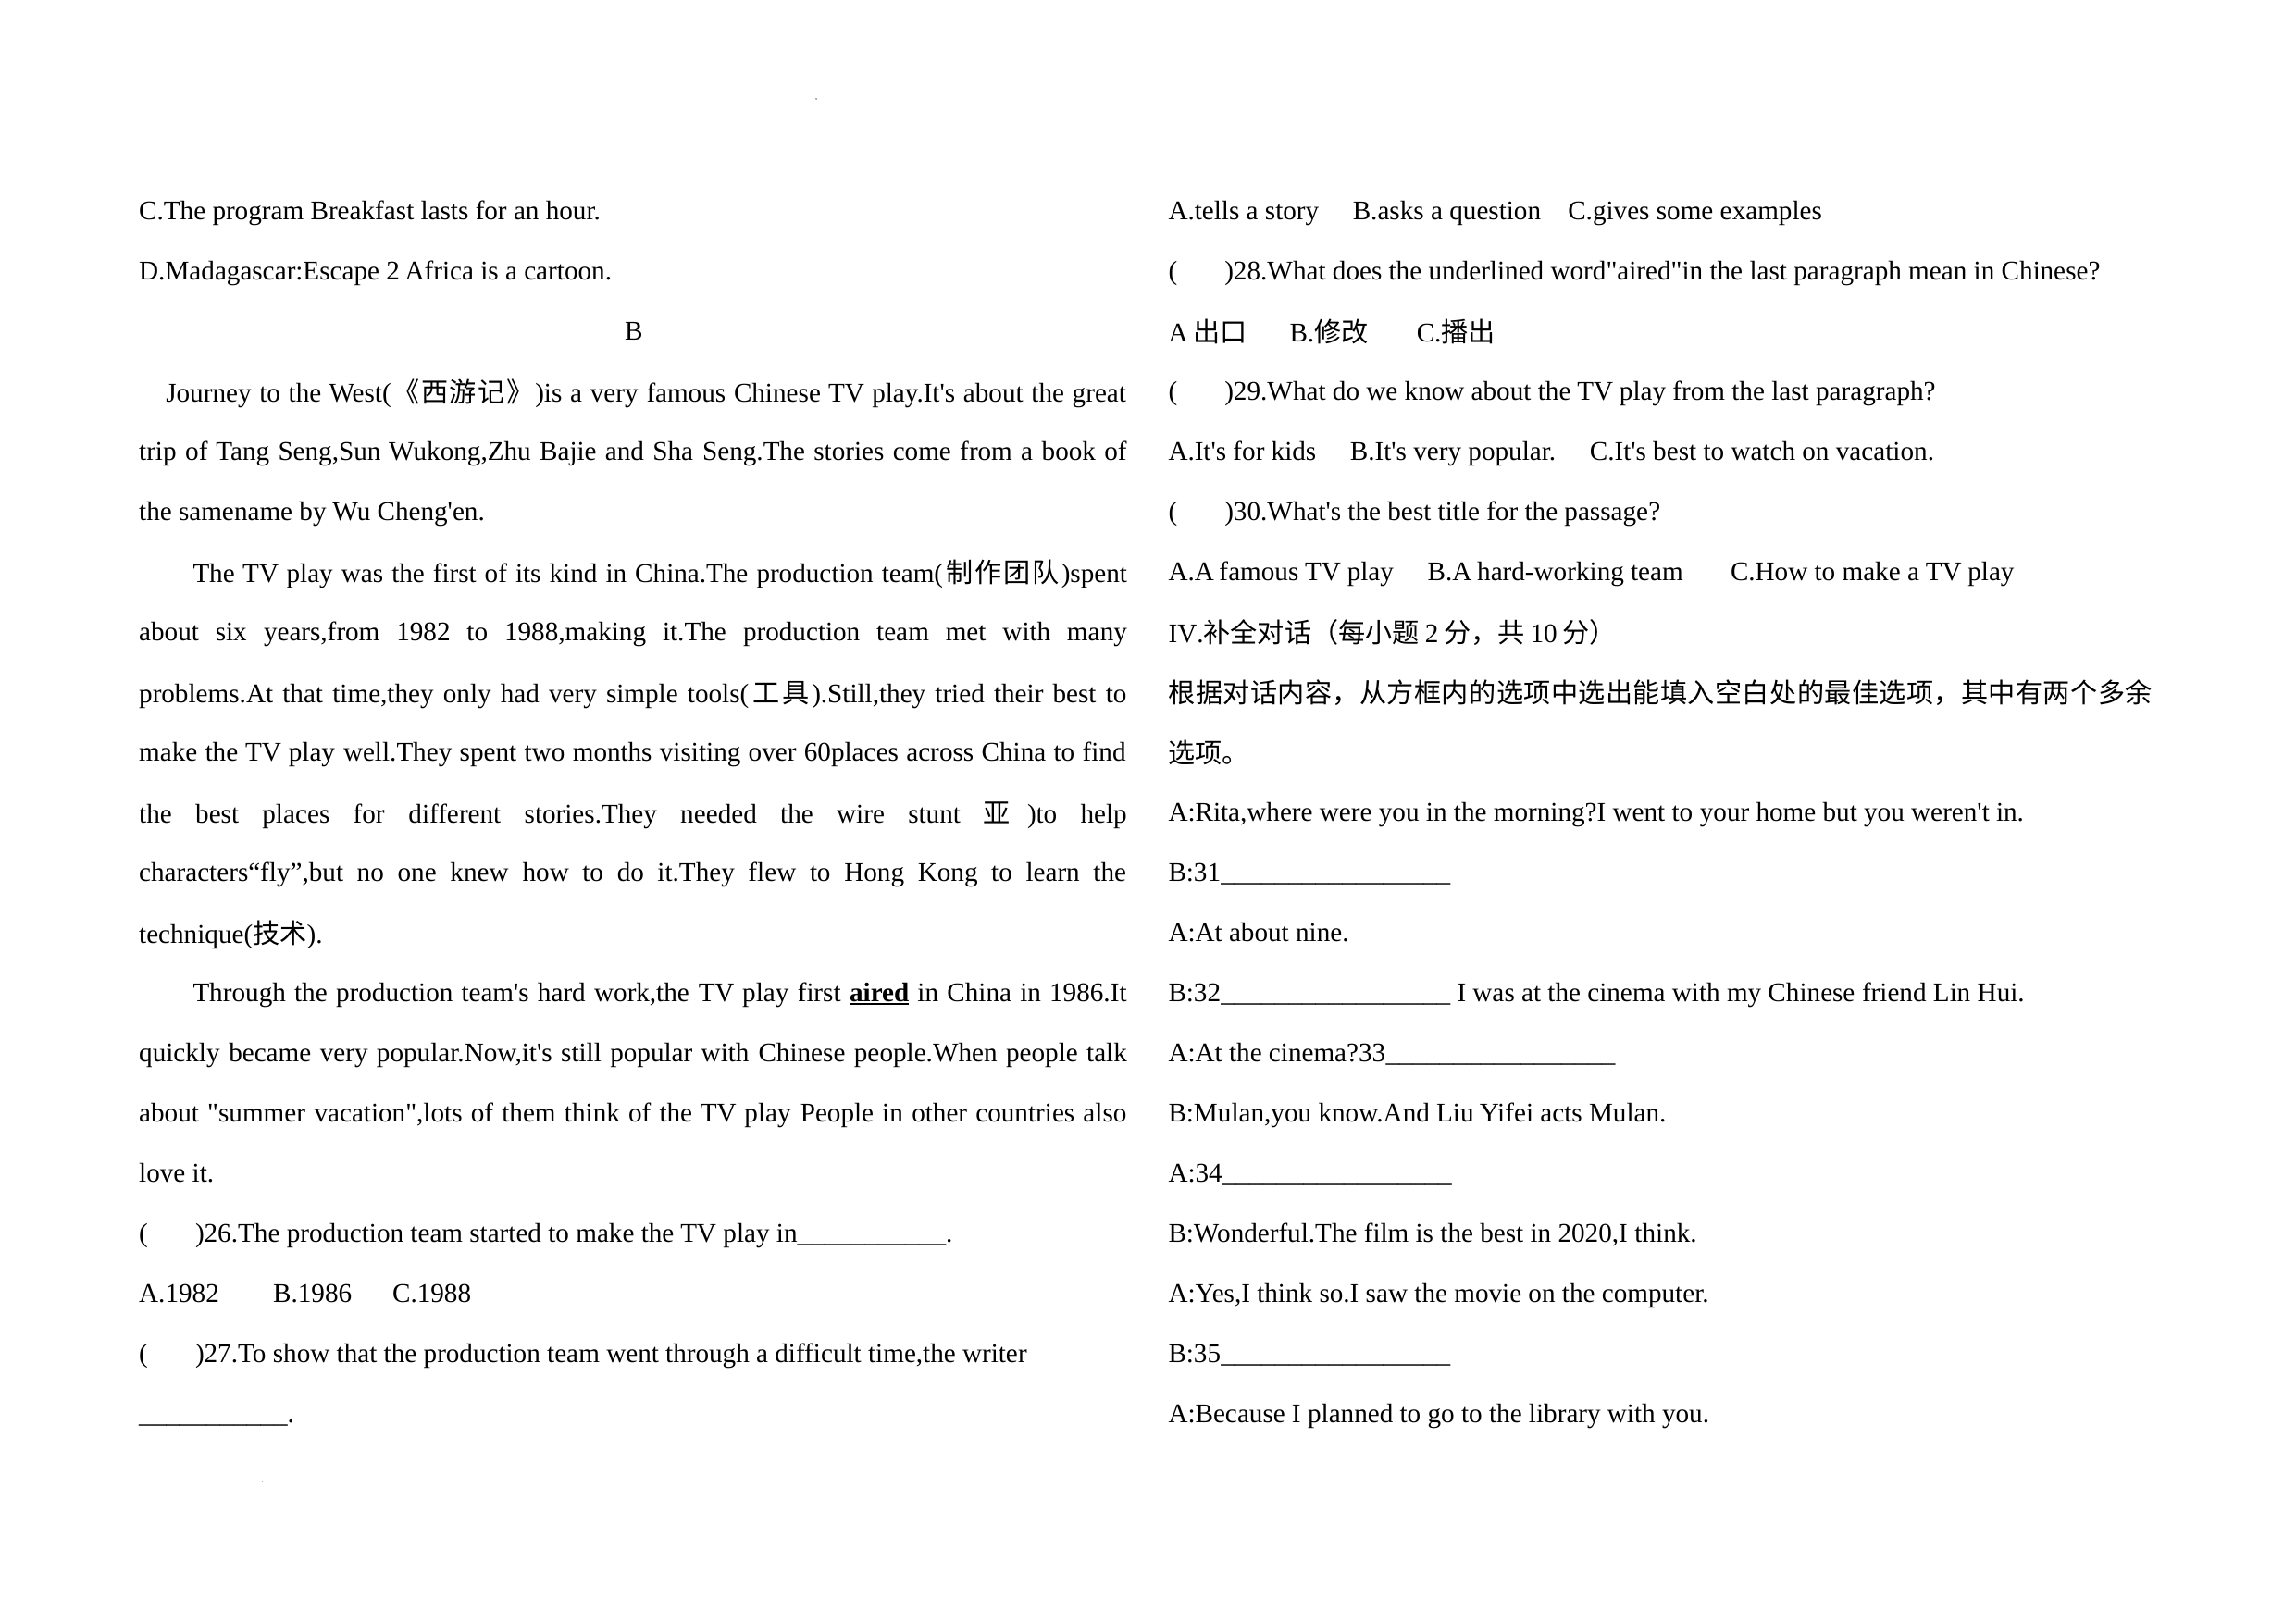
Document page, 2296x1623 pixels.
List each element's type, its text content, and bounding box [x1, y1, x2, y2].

text IV.补全对话（每小题2分，共10分） [1168, 601, 2156, 661]
text A:34_________________ [1168, 1142, 2156, 1202]
text Journey to the West(《西游记》)is a very famous Chinese TV play.It's about the great trip of Tang Seng,Sun Wukong,Zhu Bajie and Sha Seng.The stories come from a book of the samename by Wu Cheng'en. [139, 360, 1127, 540]
text A:At about nine. [1168, 901, 2156, 961]
text A.1982 B.1986 C.1988 [139, 1262, 1127, 1322]
text B [139, 300, 1127, 360]
text A:Yes,I think so.I saw the movie on the computer. [1168, 1262, 2156, 1322]
text ( )30.What's the best title for the passage? [1168, 480, 2156, 540]
text The TV play was the first of its kind in China.The production team(制作团队)spent about six years,from 1982 to 1988,making it.The production team met with many problems.At that time,they only had very simple tools(工具).Still,they tried their best to make the TV play well.They spent two months visiting over 60places across China to find the best places for different stories.They needed the wire stunt亚)to help characters“fly”,but no one knew how to do it.They flew to Hong Kong to learn the technique(技术). [139, 540, 1127, 961]
text A:Because I planned to go to the library with you. [1168, 1382, 2156, 1443]
text B:Mulan,you know.And Liu Yifei acts Mulan. [1168, 1082, 2156, 1142]
text A.A famous TV play B.A hard-working team C.How to make a TV play [1168, 540, 2156, 601]
text A.It's for kids B.It's very popular. C.It's best to watch on vacation. [1168, 420, 2156, 480]
text ( )28.What does the underlined word"aired"in the last paragraph mean in Chinese? [1168, 240, 2156, 300]
text Through the production team's hard work,the TV play first aired in China in 1986.It quickly became very popular.Now,it's still popular with Chinese people.When people talk about "summer vacation",lots of them think of the TV play People in other countries also love it. [139, 961, 1127, 1202]
text ___________. [139, 1382, 1127, 1443]
text A.tells a story B.asks a question C.gives some examples [1168, 180, 2156, 240]
text A:Rita,where were you in the morning?I went to your home but you weren't in. [1168, 781, 2156, 841]
text B:35_________________ [1168, 1322, 2156, 1382]
text B:32_________________ I was at the cinema with my Chinese friend Lin Hui. [1168, 961, 2156, 1022]
text B:31_________________ [1168, 841, 2156, 901]
text ( )29.What do we know about the TV play from the last paragraph? [1168, 360, 2156, 420]
text ( )26.The production team started to make the TV play in___________. [139, 1202, 1127, 1262]
text 根据对话内容，从方框内的选项中选出能填入空白处的最佳选项，其中有两个多余选项。 [1168, 661, 2156, 781]
text C.The program Breakfast lasts for an hour. [139, 180, 1127, 240]
text ( )27.To show that the production team went through a difficult time,the writer [139, 1322, 1127, 1382]
text D.Madagascar:Escape 2 Africa is a cartoon. [139, 240, 1127, 300]
text A:At the cinema?33_________________ [1168, 1022, 2156, 1082]
text A出口 B.修改 C.播出 [1168, 300, 2156, 360]
text B:Wonderful.The film is the best in 2020,I think. [1168, 1202, 2156, 1262]
